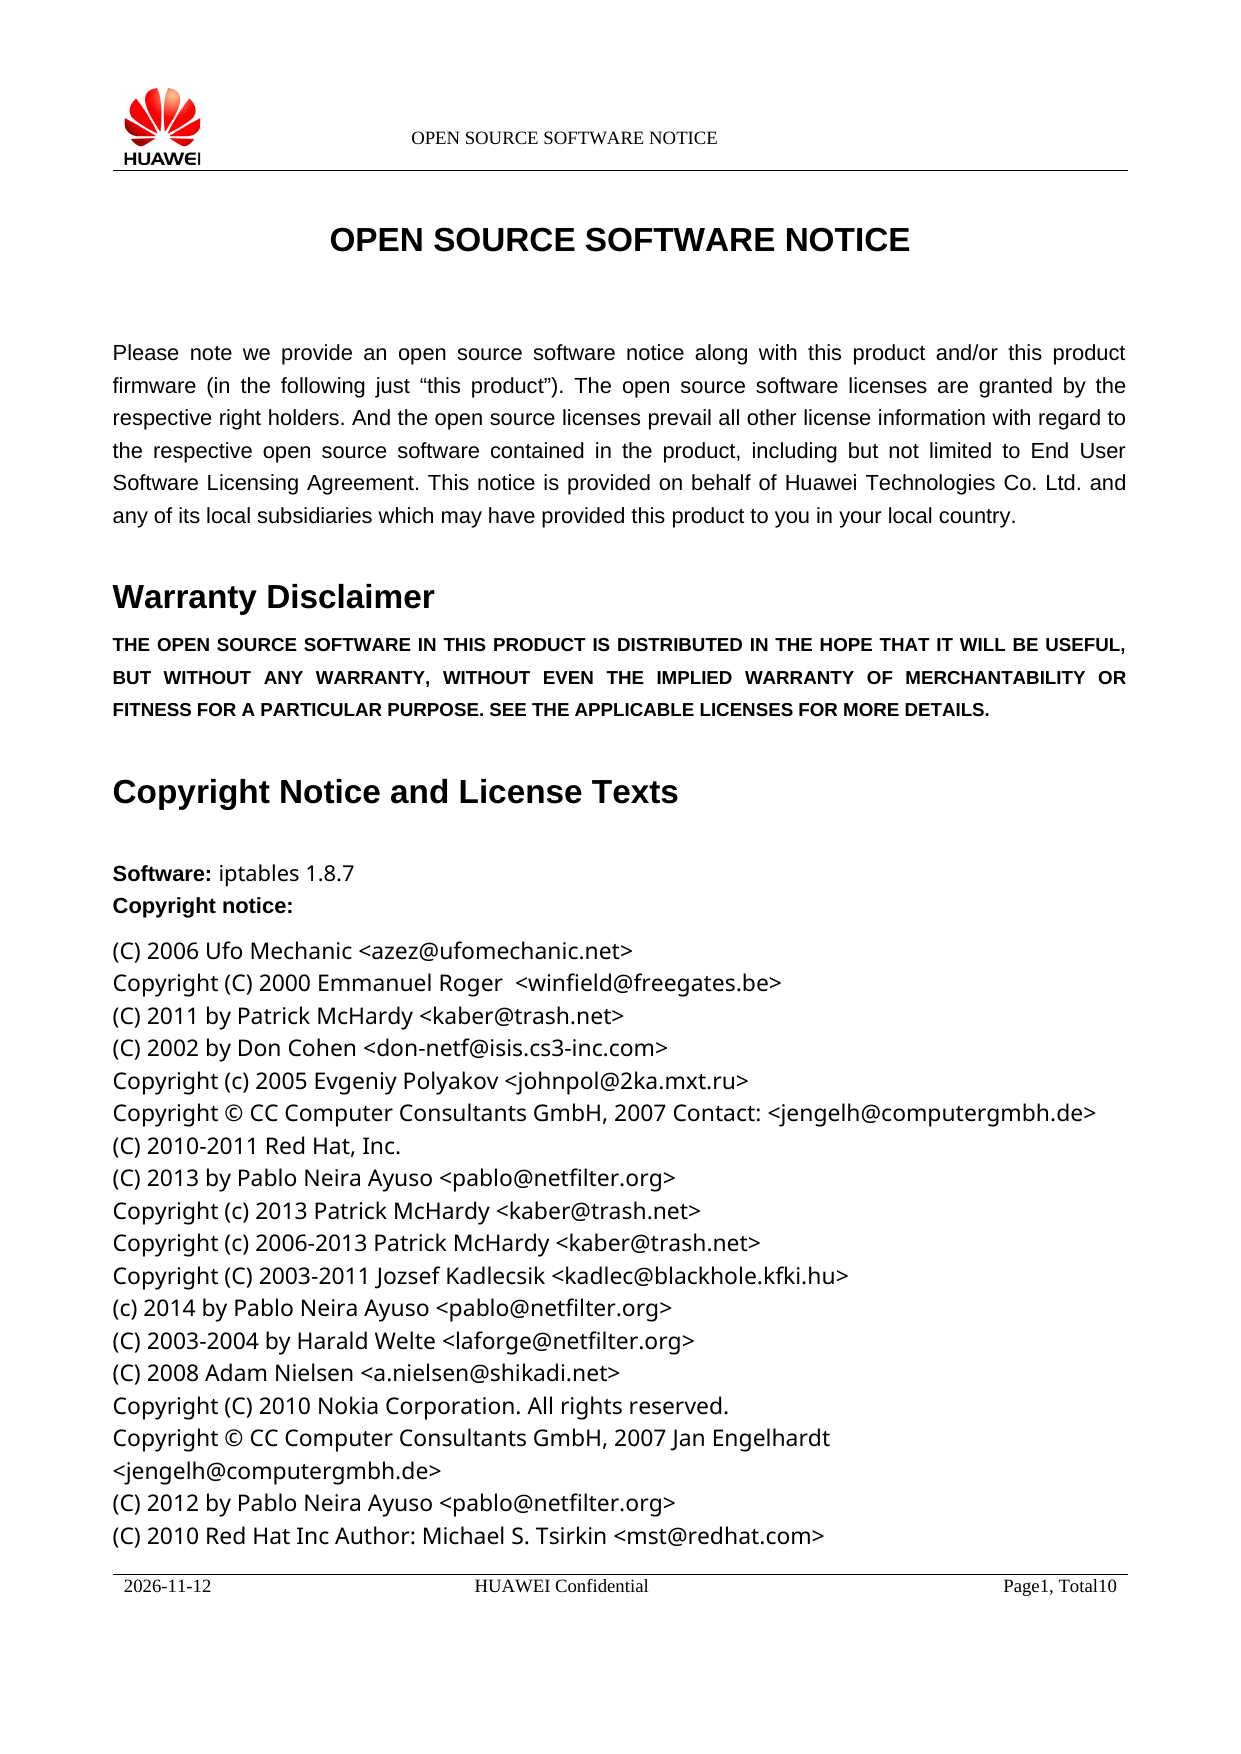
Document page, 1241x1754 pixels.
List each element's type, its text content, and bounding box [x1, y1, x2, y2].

text Please note we provide an open source software notice along with this product and/or this product firmware (in the following just “this product”). The open source software licenses are granted by the respective right holders. And the open source licenses prevail all other license information with regard to the respective open source software contained in the product, including but not limited to End User Software Licensing Agreement. This notice is provided on behalf of Huawei Technologies Co. Ltd. and any of its local subsidiaries which may have provided this product to you in your local country. [112, 336, 1128, 531]
text Copyright Notice and License Texts [112, 759, 1128, 824]
text OPEN SOURCE SOFTWARE NOTICE [112, 206, 1128, 271]
text Warranty Disclaimer [112, 564, 1128, 629]
text Copyright notice: [112, 889, 1128, 921]
title Software: iptables 1.8.7 [112, 856, 1128, 889]
picture [124, 88, 201, 165]
text The open source software in this product is distributed in the hope that it will be useful, but WITHOUT ANY WARRANTY, without even the implied warranty of MERCHANTABILITY or FITNESS FOR A PARTICULAR PURPOSE. See the applicable licenses for more details. [112, 629, 1128, 726]
